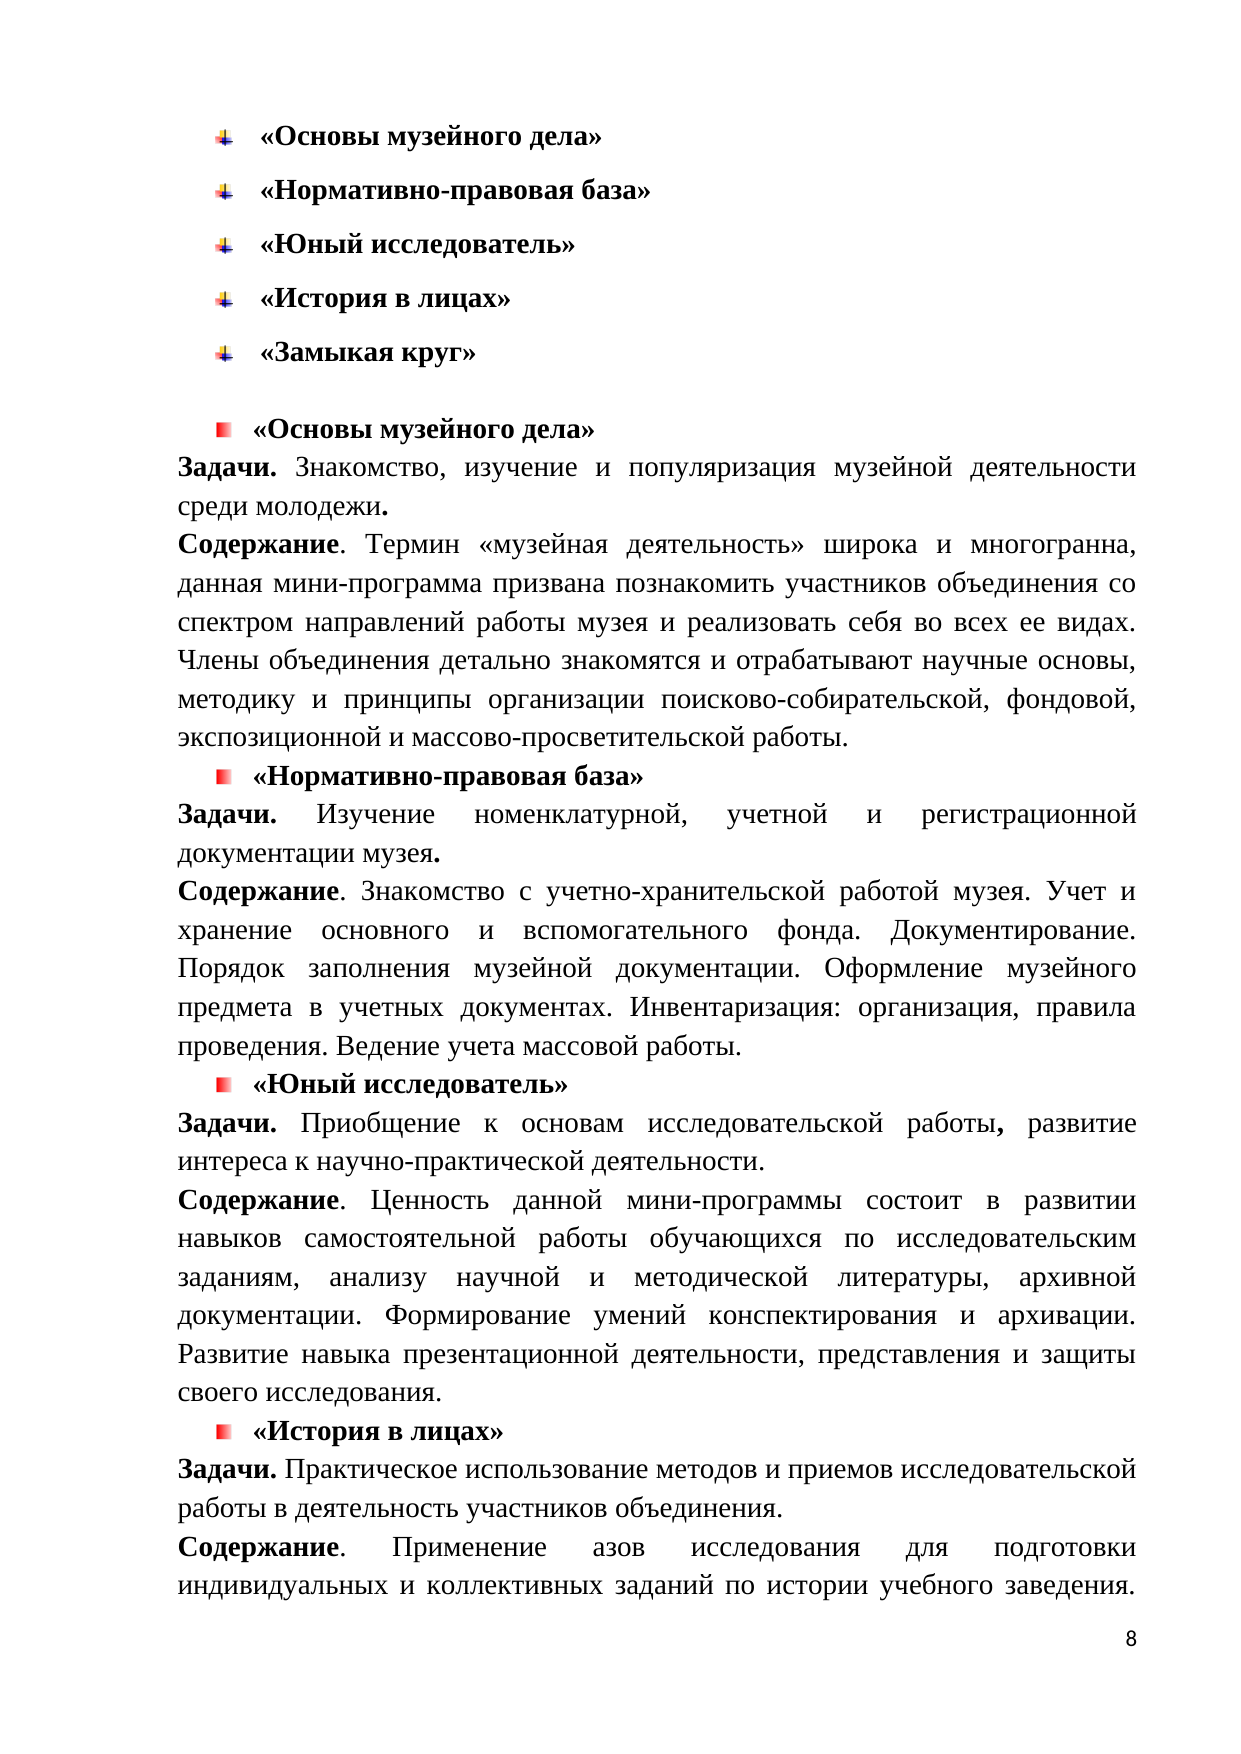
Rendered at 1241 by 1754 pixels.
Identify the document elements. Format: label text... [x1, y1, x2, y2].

picture [215, 182, 233, 200]
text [177, 1529, 1137, 1601]
picture [215, 290, 233, 308]
picture [215, 128, 233, 146]
list «Нормативно-правовая база» [215, 172, 1137, 206]
list «Нормативно-правовая база» [215, 758, 1137, 791]
picture [215, 421, 233, 439]
picture [215, 768, 233, 786]
list «Юный исследователь» [215, 226, 1137, 259]
text Задачи. Практическое использование методов и приемов исследовательской работы в деятельность участников объединения. [177, 1452, 1137, 1524]
list «Основы музейного дела» [215, 118, 1137, 152]
text Содержание. Термин «музейная деятельность» широка и многогранна, данная мини-программа призвана познакомить участников объединения со спектром направлений работы музея и реализовать себя во всех ее видах. Члены объединения детально знакомятся и отрабатывают научные основы, методику и принципы организации поисково-собирательской, фондовой, экспозиционной и массово-просветительской работы. [177, 527, 1137, 753]
text Задачи. Изучение номенклатурной, учетной и регистрационной документации музея. [177, 796, 1137, 868]
list «Основы музейного дела» [215, 411, 1137, 444]
text Задачи. Приобщение к основам исследовательской работы, развитие интереса к научно-практической деятельности. [177, 1105, 1137, 1177]
picture [215, 1076, 233, 1094]
text Задачи. Знакомство, изучение и популяризация музейной деятельности среди молодежи. [177, 449, 1137, 522]
text Содержание. Знакомство с учетно-хранительской работой музея. Учет и хранение основного и вспомогательного фонда. Документирование. Порядок заполнения музейной документации. Оформление музейного предмета в учетных документах. Инвентаризация: организация, правила проведения. Ведение учета массовой работы. [177, 873, 1137, 1061]
list «История в лицах» [215, 1413, 1137, 1447]
picture [215, 1423, 233, 1441]
list «История в лицах» [215, 280, 1137, 313]
list «Замыкая круг» [215, 334, 1137, 367]
text Содержание. Ценность данной мини-программы состоит в развитии навыков самостоятельной работы обучающихся по исследовательским заданиям, анализу научной и методической литературы, архивной документации. Формирование умений конспектирования и архивации. Развитие навыка презентационной деятельности, представления и защиты своего исследования. [177, 1182, 1137, 1408]
picture [215, 236, 233, 254]
list «Юный исследователь» [215, 1066, 1137, 1100]
picture [215, 344, 233, 362]
